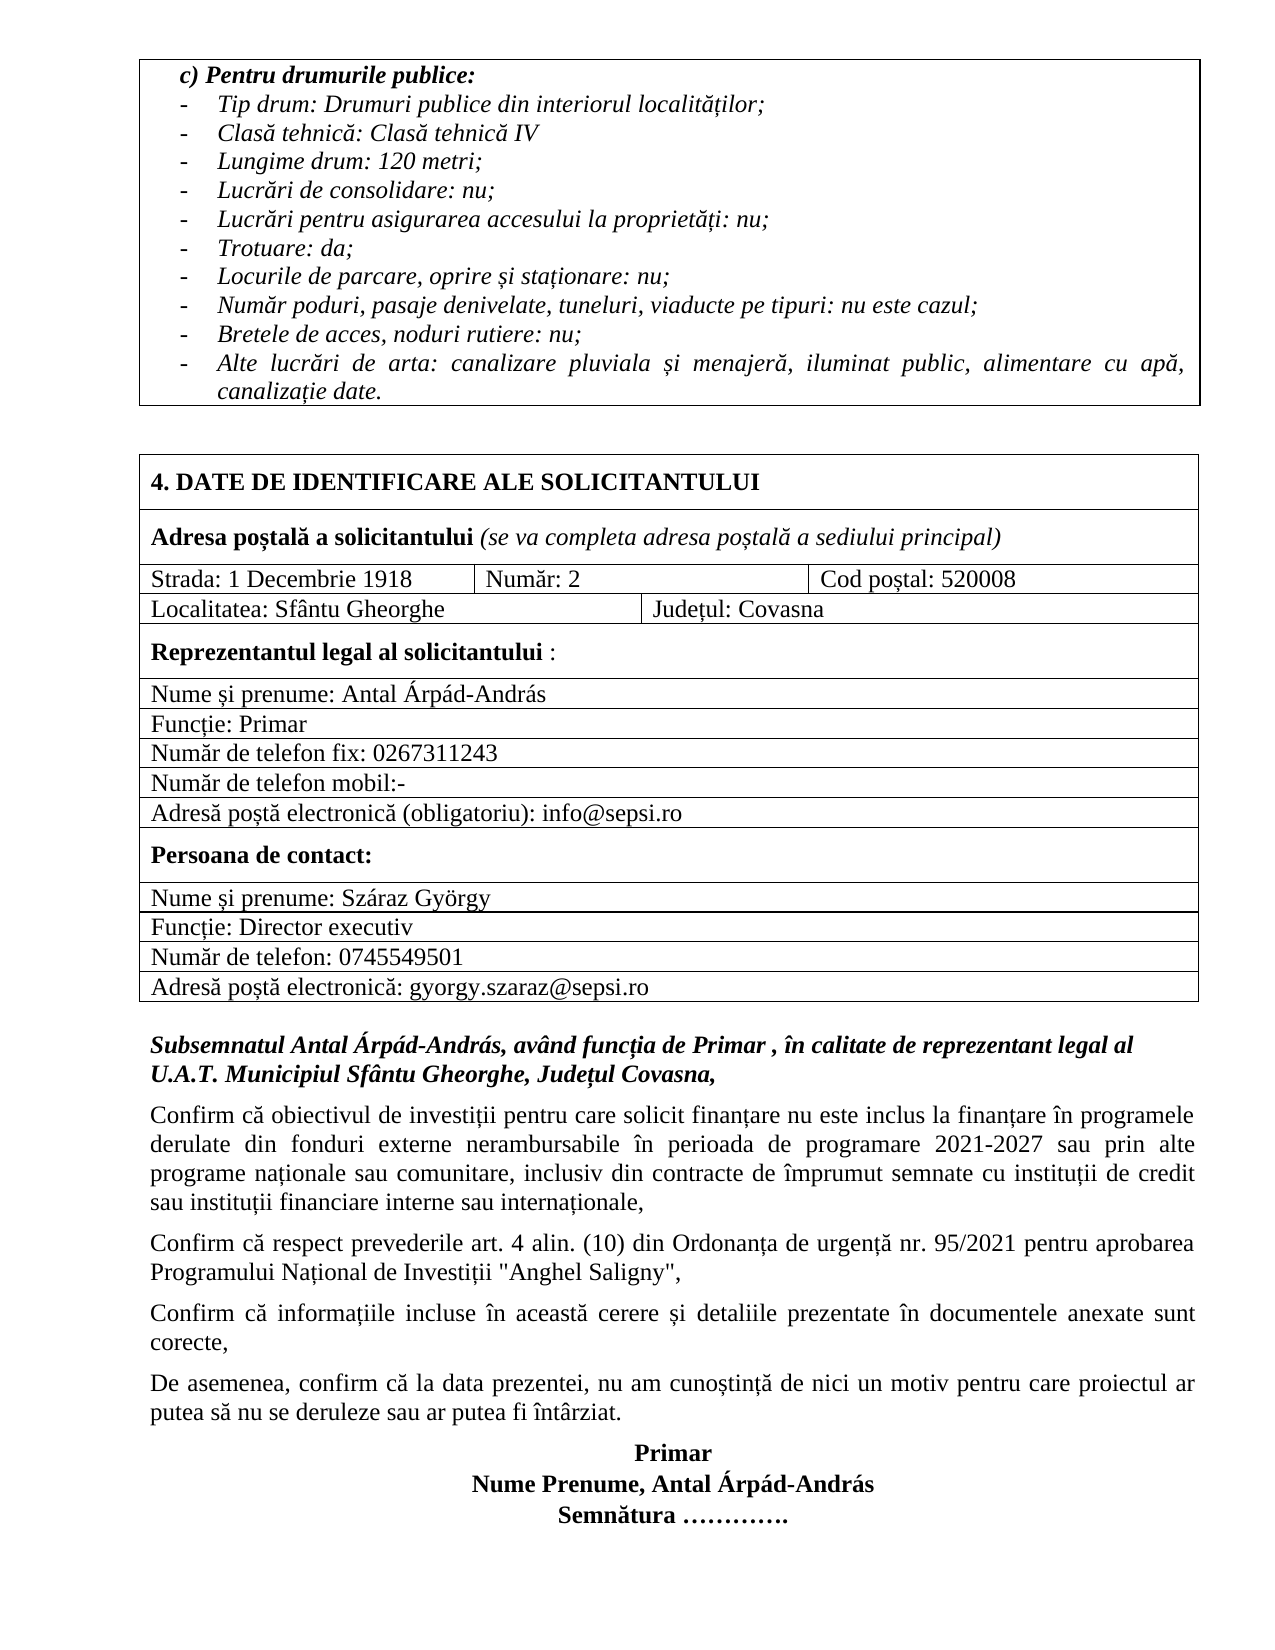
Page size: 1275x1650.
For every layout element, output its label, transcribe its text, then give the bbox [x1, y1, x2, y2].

table_cell Funcție: Primar [140, 709, 1198, 737]
table_cell Număr de telefon mobil:- [140, 768, 1198, 797]
table_cell Reprezentantul legal al solicitantului : [140, 624, 1198, 678]
table_cell Persoana de contact: [140, 828, 1198, 882]
text Nume Prenume, Antal Árpád-András [150, 1469, 1196, 1498]
table_cell Cod poștal: 520008 [809, 565, 1198, 593]
text Subsemnatul Antal Árpád-András, având funcția de Primar , în calitate de reprezentant legal al U.A.T. Municipiul Sfântu Gheorghe, Județul Covasna, [150, 1031, 1196, 1088]
text De asemenea, confirm că la data prezentei, nu am cunoștință de nici un motiv pentru care proiectul ar putea să nu se deruleze sau ar putea fi întârziat. [150, 1368, 1196, 1426]
text Semnătura …………. [150, 1500, 1196, 1529]
table_cell Număr de telefon fix: 0267311243 [140, 739, 1198, 767]
table_cell Adresa poștală a solicitantului (se va completa adresa poștală a sediului principal) [140, 510, 1198, 563]
text Confirm că informațiile incluse în această cerere și detaliile prezentate în documentele anexate sunt corecte, [150, 1298, 1196, 1356]
table_cell Funcție: Director executiv [140, 913, 1198, 941]
table_cell Număr de telefon: 0745549501 [140, 942, 1198, 971]
text Primar [150, 1438, 1196, 1467]
text Confirm că respect prevederile art. 4 alin. (10) din Ordonanța de urgență nr. 95/2021 pentru aprobarea Programului Național de Investiții "Anghel Saligny", [150, 1228, 1196, 1286]
table_cell Adresă poștă electronică: gyorgy.szaraz@sepsi.ro [140, 972, 1198, 1001]
table_cell Nume și prenume: Száraz György [140, 883, 1198, 911]
table_cell Număr: 2 [475, 565, 808, 593]
table_cell Județul: Covasna [642, 594, 1198, 623]
table_header 4. DATE DE IDENTIFICARE ALE SOLICITANTULUI [140, 455, 1198, 509]
text Confirm că obiectivul de investiții pentru care solicit finanțare nu este inclus la finanțare în programele derulate din fonduri externe nerambursabile în perioada de programare 2021-2027 sau prin alte programe naționale sau comunitare, inclusiv din contracte de împrumut semnate cu instituții de credit sau instituții financiare interne sau internaționale, [150, 1101, 1196, 1216]
table_cell Adresă poștă electronică (obligatoriu): info@sepsi.ro [140, 798, 1198, 827]
table_cell Localitatea: Sfântu Gheorghe [140, 594, 641, 623]
table_cell Nume și prenume: Antal Árpád-András [140, 679, 1198, 708]
table_cell Strada: 1 Decembrie 1918 [140, 565, 474, 593]
table_cell c) Pentru drumurile publice: Tip drum: Drumuri publice din interiorul localităților; Clasă tehnică: Clasă tehnică IV Lungime drum: 120 metri; Lucrări de consolidare: nu; Lucrări pentru asigurarea accesului la proprietăți: nu; Trotuare: da; Locurile de parcare, oprire și staționare: nu; Număr poduri, pasaje denivelate, tuneluri, viaducte pe tipuri: nu este cazul; Bretele de acces, noduri rutiere: nu; Alte lucrări de arta: canalizare pluviala și menajeră, iluminat public, alimentare cu apă, canalizație date. [140, 60, 1199, 405]
